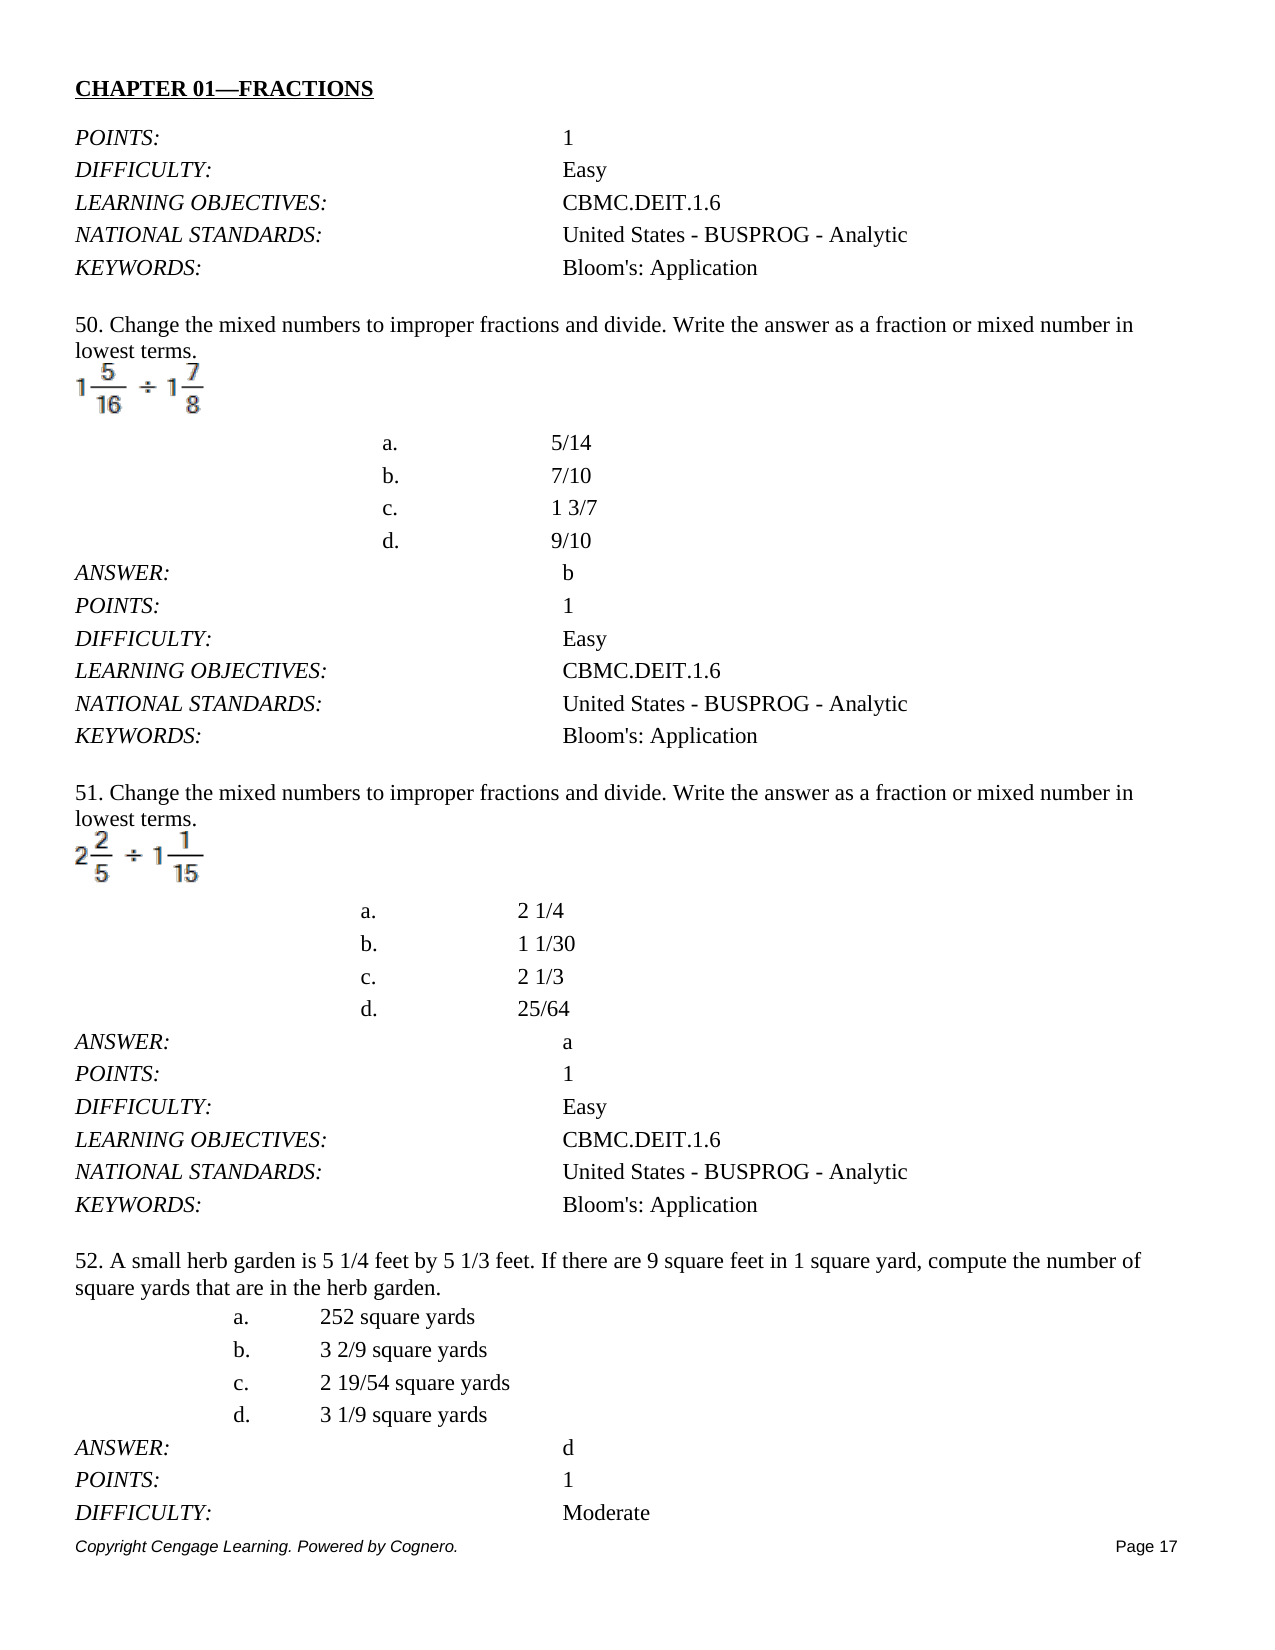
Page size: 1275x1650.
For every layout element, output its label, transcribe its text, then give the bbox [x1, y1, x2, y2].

table_header 50. Change the mixed numbers to improper fractions and divide. Write the answer as a fraction or mixed number in lowest terms. [75, 311, 1200, 752]
picture [75, 363, 207, 426]
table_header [75, 121, 1200, 284]
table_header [75, 1248, 1200, 1528]
picture [75, 831, 207, 895]
table_header 51. Change the mixed numbers to improper fractions and divide. Write the answer as a fraction or mixed number in lowest terms. [75, 779, 1200, 1221]
